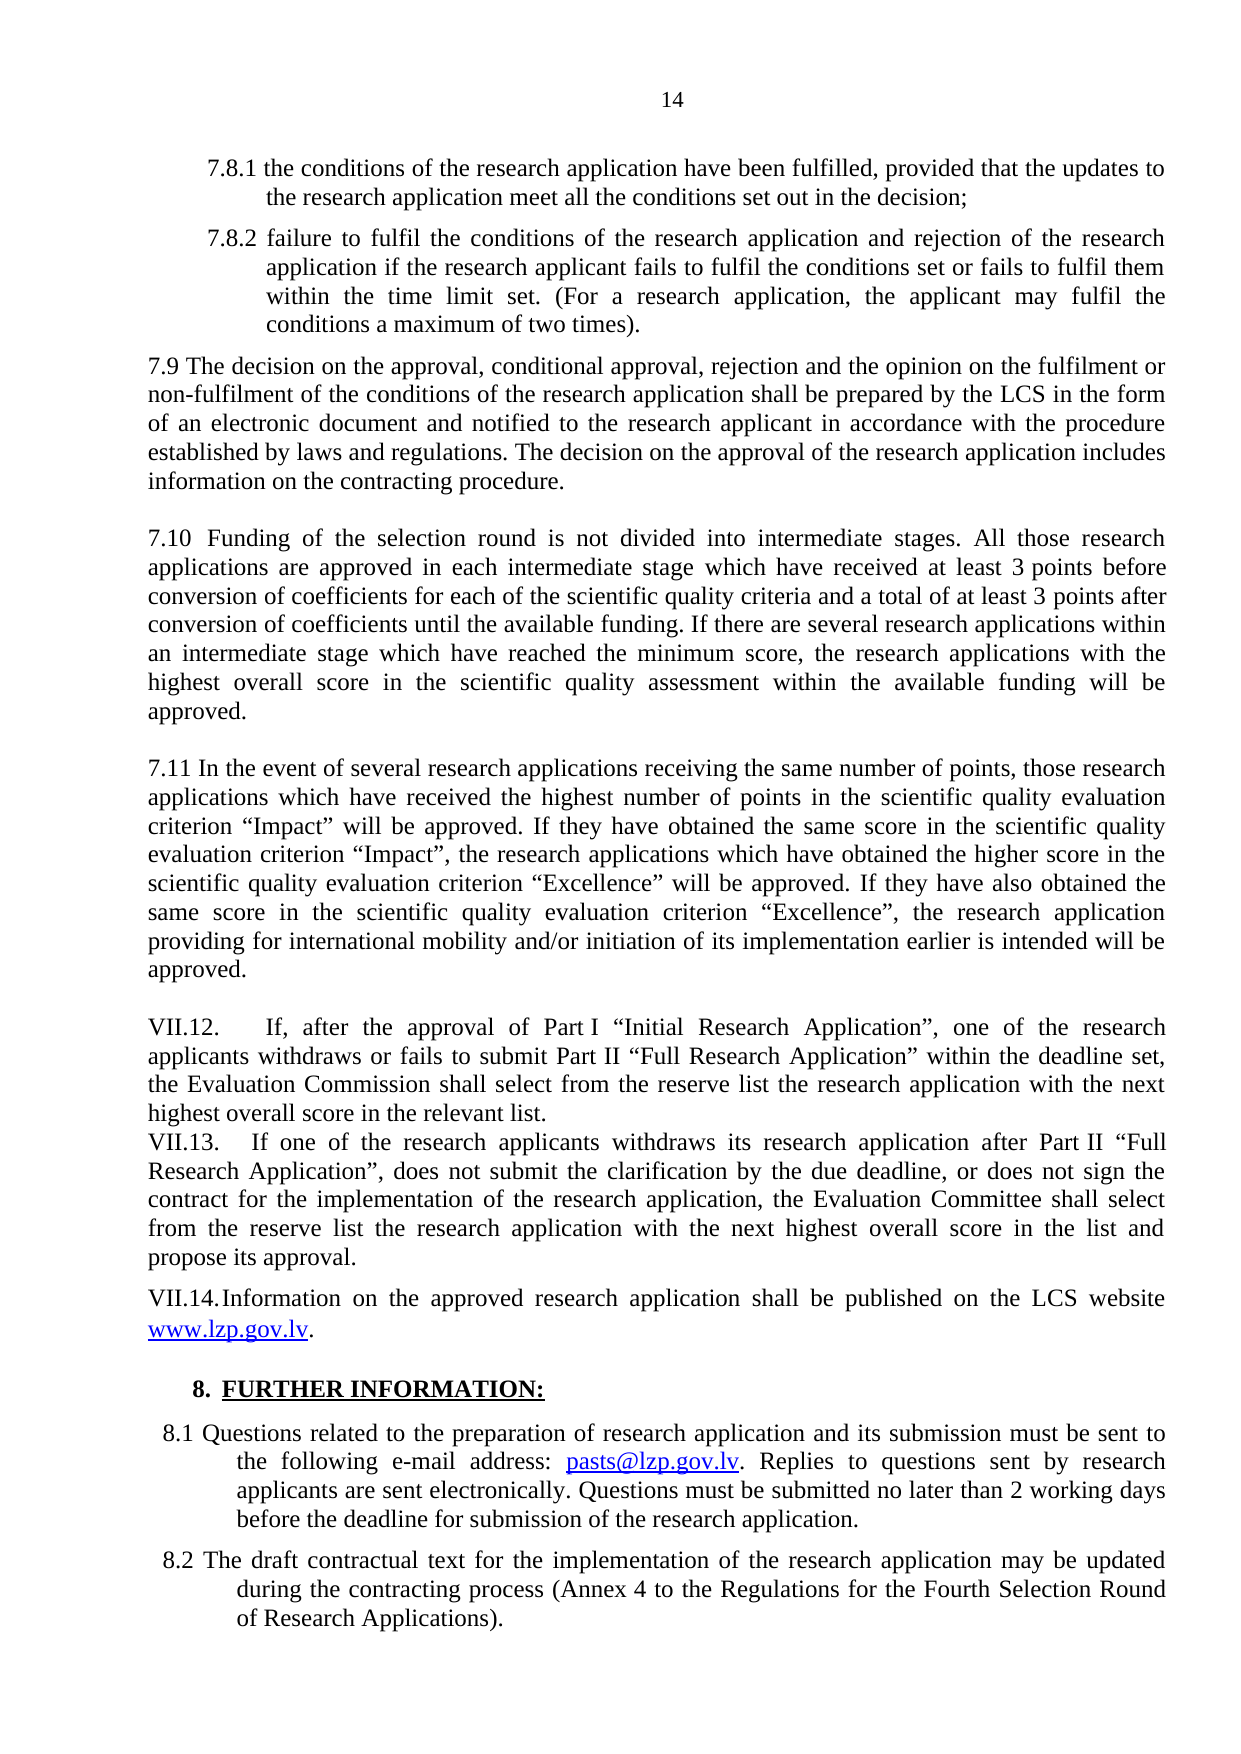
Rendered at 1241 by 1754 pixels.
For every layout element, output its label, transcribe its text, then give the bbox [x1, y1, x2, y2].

list If one of the research applicants withdraws its research application after Part II “Full Research Application”, does not submit the clarification by the due deadline, or does not sign the contract for the implementation of the research application, the Evaluation Committee shall select from the reserve list the research application with the next highest overall score in the list and propose its approval. [148, 1127, 1167, 1271]
text 7.11 In the event of several research applications receiving the same number of points, those research applications which have received the highest number of points in the scientific quality evaluation criterion “Impact” will be approved. If they have obtained the same score in the scientific quality evaluation criterion “Impact”, the research applications which have obtained the higher score in the scientific quality evaluation criterion “Excellence” will be approved. If they have also obtained the same score in the scientific quality evaluation criterion “Excellence”, the research application providing for international mobility and/or initiation of its implementation earlier is intended will be approved. [148, 753, 1167, 983]
text 7.8.2 failure to fulfil the conditions of the research application and rejection of the research application if the research applicant fails to fulfil the conditions set or fails to fulfil them within the time limit set. (For a research application, the applicant may fulfil the conditions a maximum of two times). [207, 223, 1167, 338]
list 7.10 Funding of the selection round is not divided into intermediate stages. All those research applications are approved in each intermediate stage which have received at least 3 points before conversion of coefficients for each of the scientific quality criteria and a total of at least 3 points after conversion of coefficients until the available funding. If there are several research applications within an intermediate stage which have reached the minimum score, the research applications with the highest overall score in the scientific quality assessment within the available funding will be approved. [148, 523, 1167, 724]
text 7.8.1 the conditions of the research application have been fulfilled, provided that the updates to the research application meet all the conditions set out in the decision; [207, 153, 1167, 211]
text 8.2 The draft contractual text for the implementation of the research application may be updated during the contracting process (Annex 4 to the Regulations for the Fourth Selection Round of Research Applications). [162, 1545, 1167, 1631]
text 7.9 The decision on the approval, conditional approval, rejection and the opinion on the fulfilment or non-fulfilment of the conditions of the research application shall be prepared by the LCS in the form of an electronic document and notified to the research applicant in accordance with the procedure established by laws and regulations. The decision on the approval of the research application includes information on the contracting procedure. [148, 351, 1167, 494]
list If, after the approval of Part I “Initial Research Application”, one of the research applicants withdraws or fails to submit Part II “Full Research Application” within the deadline set, the Evaluation Commission shall select from the reserve list the research application with the next highest overall score in the relevant list. [148, 1012, 1167, 1127]
list Information on the approved research application shall be published on the LCS website www.lzp.gov.lv. [148, 1283, 1167, 1343]
list FURTHER INFORMATION: [192, 1374, 1167, 1403]
text 8.1 Questions related to the preparation of research application and its submission must be sent to the following e-mail address: pasts@lzp.gov.lv. Replies to questions sent by research applicants are sent electronically. Questions must be submitted no later than 2 working days before the deadline for submission of the research application. [162, 1418, 1167, 1533]
